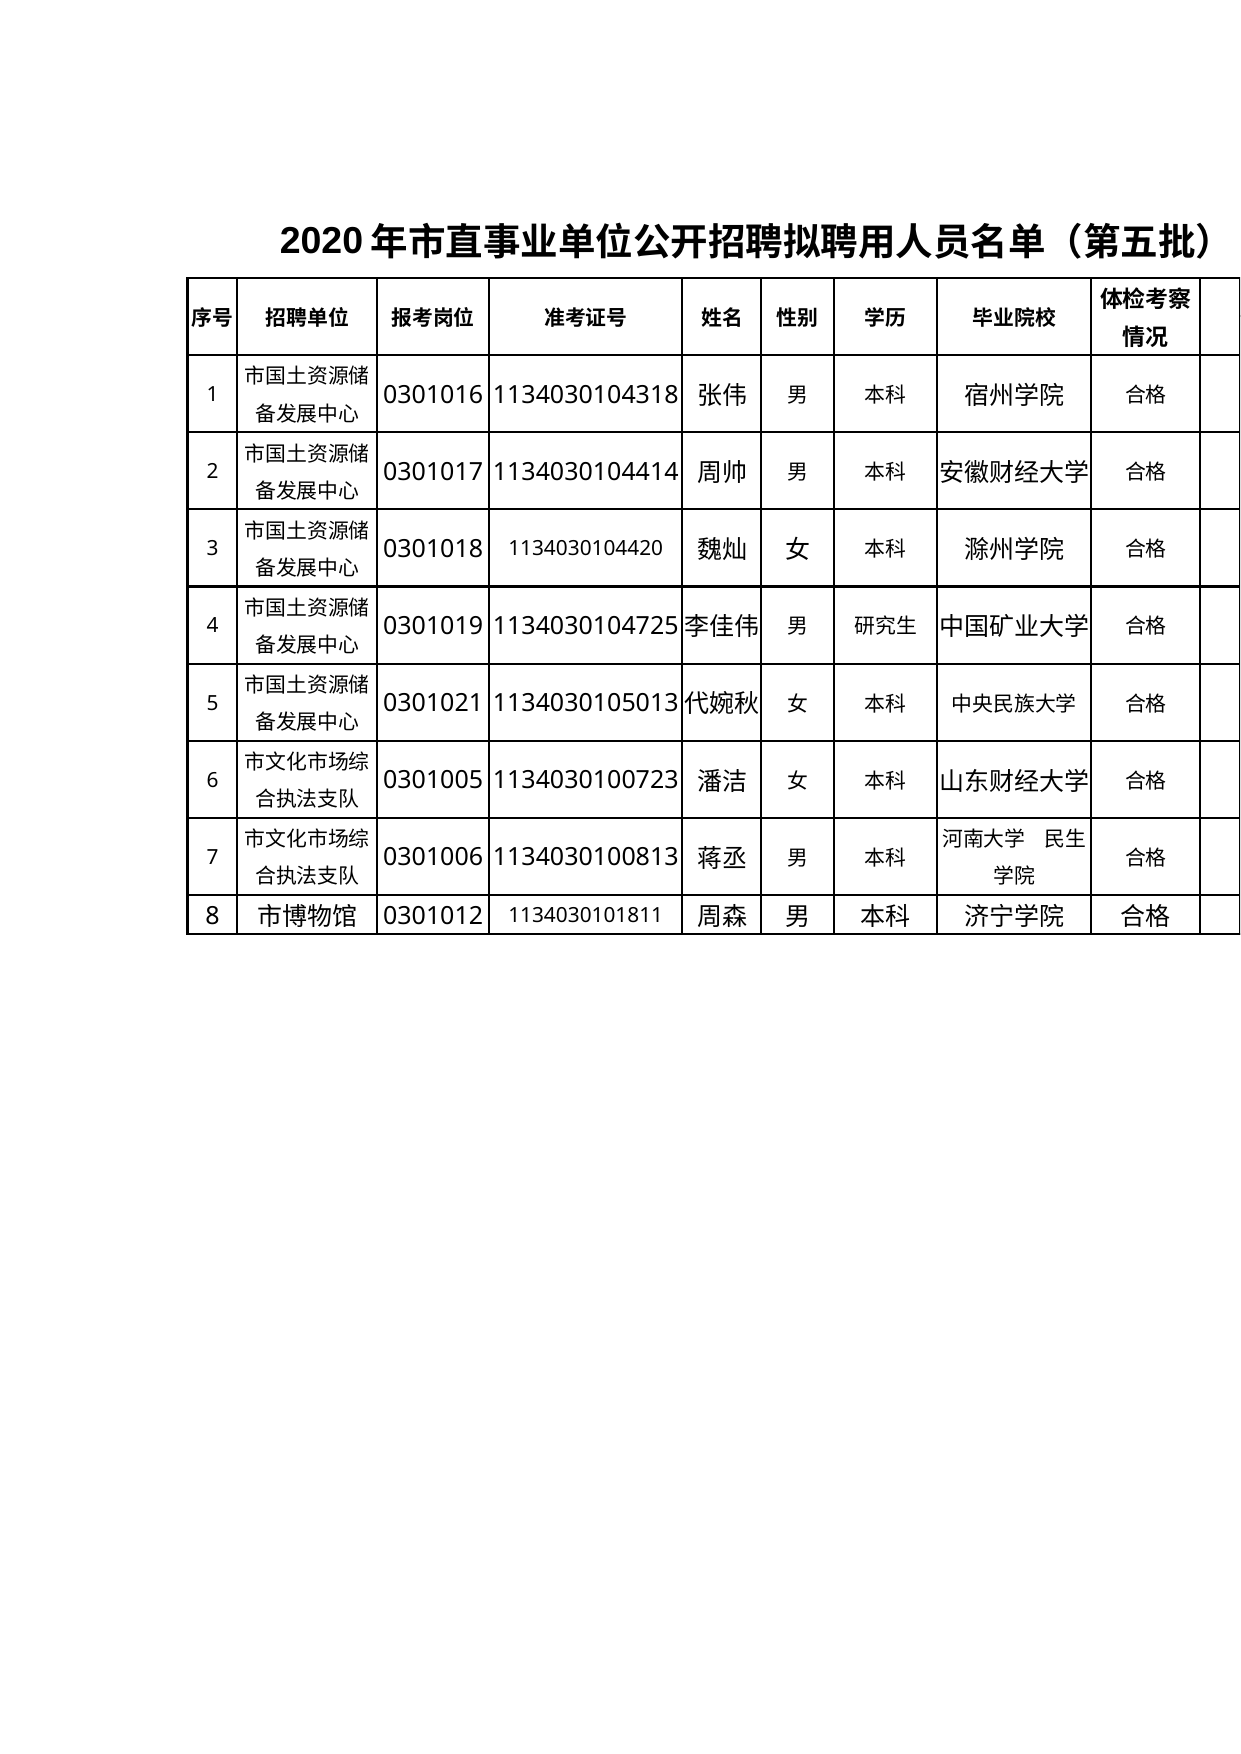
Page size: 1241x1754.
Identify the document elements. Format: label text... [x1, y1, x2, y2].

table_cell 中央民族大学 [938, 665, 1090, 739]
table_cell 本科 [835, 510, 936, 585]
table_cell 中国矿业大学 [938, 588, 1090, 662]
table_cell 0301021 [378, 665, 488, 739]
table_cell 合格 [1092, 356, 1199, 431]
table_cell 周帅 [683, 433, 760, 508]
table_cell [1201, 356, 1239, 431]
table_cell 1134030101811 [490, 896, 681, 933]
table_header 2020年市直事业单位公开招聘拟聘用人员名单（第五批） [188, 202, 1240, 277]
table_cell 张伟 [683, 356, 760, 431]
table_cell 男 [762, 819, 833, 894]
table_cell 合格 [1092, 742, 1199, 817]
table_cell 0301016 [378, 356, 488, 431]
table_cell 4 [189, 588, 236, 662]
table_cell 市国土资源储备发展中心 [238, 510, 376, 585]
table_cell 周森 [683, 896, 760, 933]
table_cell [1201, 896, 1239, 933]
table_cell 本科 [835, 665, 936, 739]
table_cell 0301005 [378, 742, 488, 817]
table_cell 6 [189, 742, 236, 817]
table_cell 代婉秋 [683, 665, 760, 739]
table_cell 市国土资源储备发展中心 [238, 665, 376, 739]
table_cell 男 [762, 356, 833, 431]
table_cell 备注 [1201, 279, 1239, 354]
table_cell 市国土资源储备发展中心 [238, 433, 376, 508]
table_cell 学历 [835, 279, 936, 354]
table_cell [1201, 510, 1239, 585]
table_cell 本科 [835, 433, 936, 508]
table_cell 合格 [1092, 896, 1199, 933]
table_cell 市国土资源储备发展中心 [238, 356, 376, 431]
table_cell 8 [189, 896, 236, 933]
table_cell 序号 [189, 279, 236, 354]
table_cell 合格 [1092, 665, 1199, 739]
table_cell 市文化市场综合执法支队 [238, 819, 376, 894]
table_cell 女 [762, 742, 833, 817]
table_cell 1134030104414 [490, 433, 681, 508]
table_cell 3 [189, 510, 236, 585]
table_cell [1201, 742, 1239, 817]
table_cell 0301019 [378, 588, 488, 662]
table_cell 招聘单位 [238, 279, 376, 354]
table_cell 合格 [1092, 588, 1199, 662]
table_cell 1134030104725 [490, 588, 681, 662]
table_cell 体检考察情况 [1092, 279, 1199, 354]
table_cell 山东财经大学 [938, 742, 1090, 817]
table_cell 0301018 [378, 510, 488, 585]
table_cell 2 [189, 433, 236, 508]
table_cell 1134030104420 [490, 510, 681, 585]
table_cell 宿州学院 [938, 356, 1090, 431]
table_cell 5 [189, 665, 236, 739]
table_cell 合格 [1092, 819, 1199, 894]
table_cell 本科 [835, 742, 936, 817]
table_cell 安徽财经大学 [938, 433, 1090, 508]
table_cell 本科 [835, 819, 936, 894]
table_cell 报考岗位 [378, 279, 488, 354]
table_cell 1 [189, 356, 236, 431]
table_cell 魏灿 [683, 510, 760, 585]
table_cell 滁州学院 [938, 510, 1090, 585]
table_cell 市博物馆 [238, 896, 376, 933]
table_cell 性别 [762, 279, 833, 354]
table_cell 0301006 [378, 819, 488, 894]
table_cell 1134030100723 [490, 742, 681, 817]
table_cell 毕业院校 [938, 279, 1090, 354]
table_cell 潘洁 [683, 742, 760, 817]
table_cell [1201, 433, 1239, 508]
table_cell 李佳伟 [683, 588, 760, 662]
table_cell 准考证号 [490, 279, 681, 354]
table_cell 1134030104318 [490, 356, 681, 431]
table_cell 研究生 [835, 588, 936, 662]
table_cell 1134030100813 [490, 819, 681, 894]
table_cell 河南大学 民生学院 [938, 819, 1090, 894]
table_cell [1201, 819, 1239, 894]
table_cell 女 [762, 665, 833, 739]
table_cell [1201, 665, 1239, 739]
table_cell 男 [762, 896, 833, 933]
table_cell 济宁学院 [938, 896, 1090, 933]
table_cell 姓名 [683, 279, 760, 354]
table_cell 合格 [1092, 510, 1199, 585]
table_cell 合格 [1092, 433, 1199, 508]
table_cell 蒋丞 [683, 819, 760, 894]
table_cell 本科 [835, 896, 936, 933]
table_cell 0301012 [378, 896, 488, 933]
table_cell 市文化市场综合执法支队 [238, 742, 376, 817]
table_cell 0301017 [378, 433, 488, 508]
table_cell 男 [762, 433, 833, 508]
table_cell [1201, 588, 1239, 662]
table_cell 7 [189, 819, 236, 894]
table_cell 1134030105013 [490, 665, 681, 739]
table_cell 女 [762, 510, 833, 585]
table_cell 市国土资源储备发展中心 [238, 588, 376, 662]
table_cell 男 [762, 588, 833, 662]
table_cell 本科 [835, 356, 936, 431]
